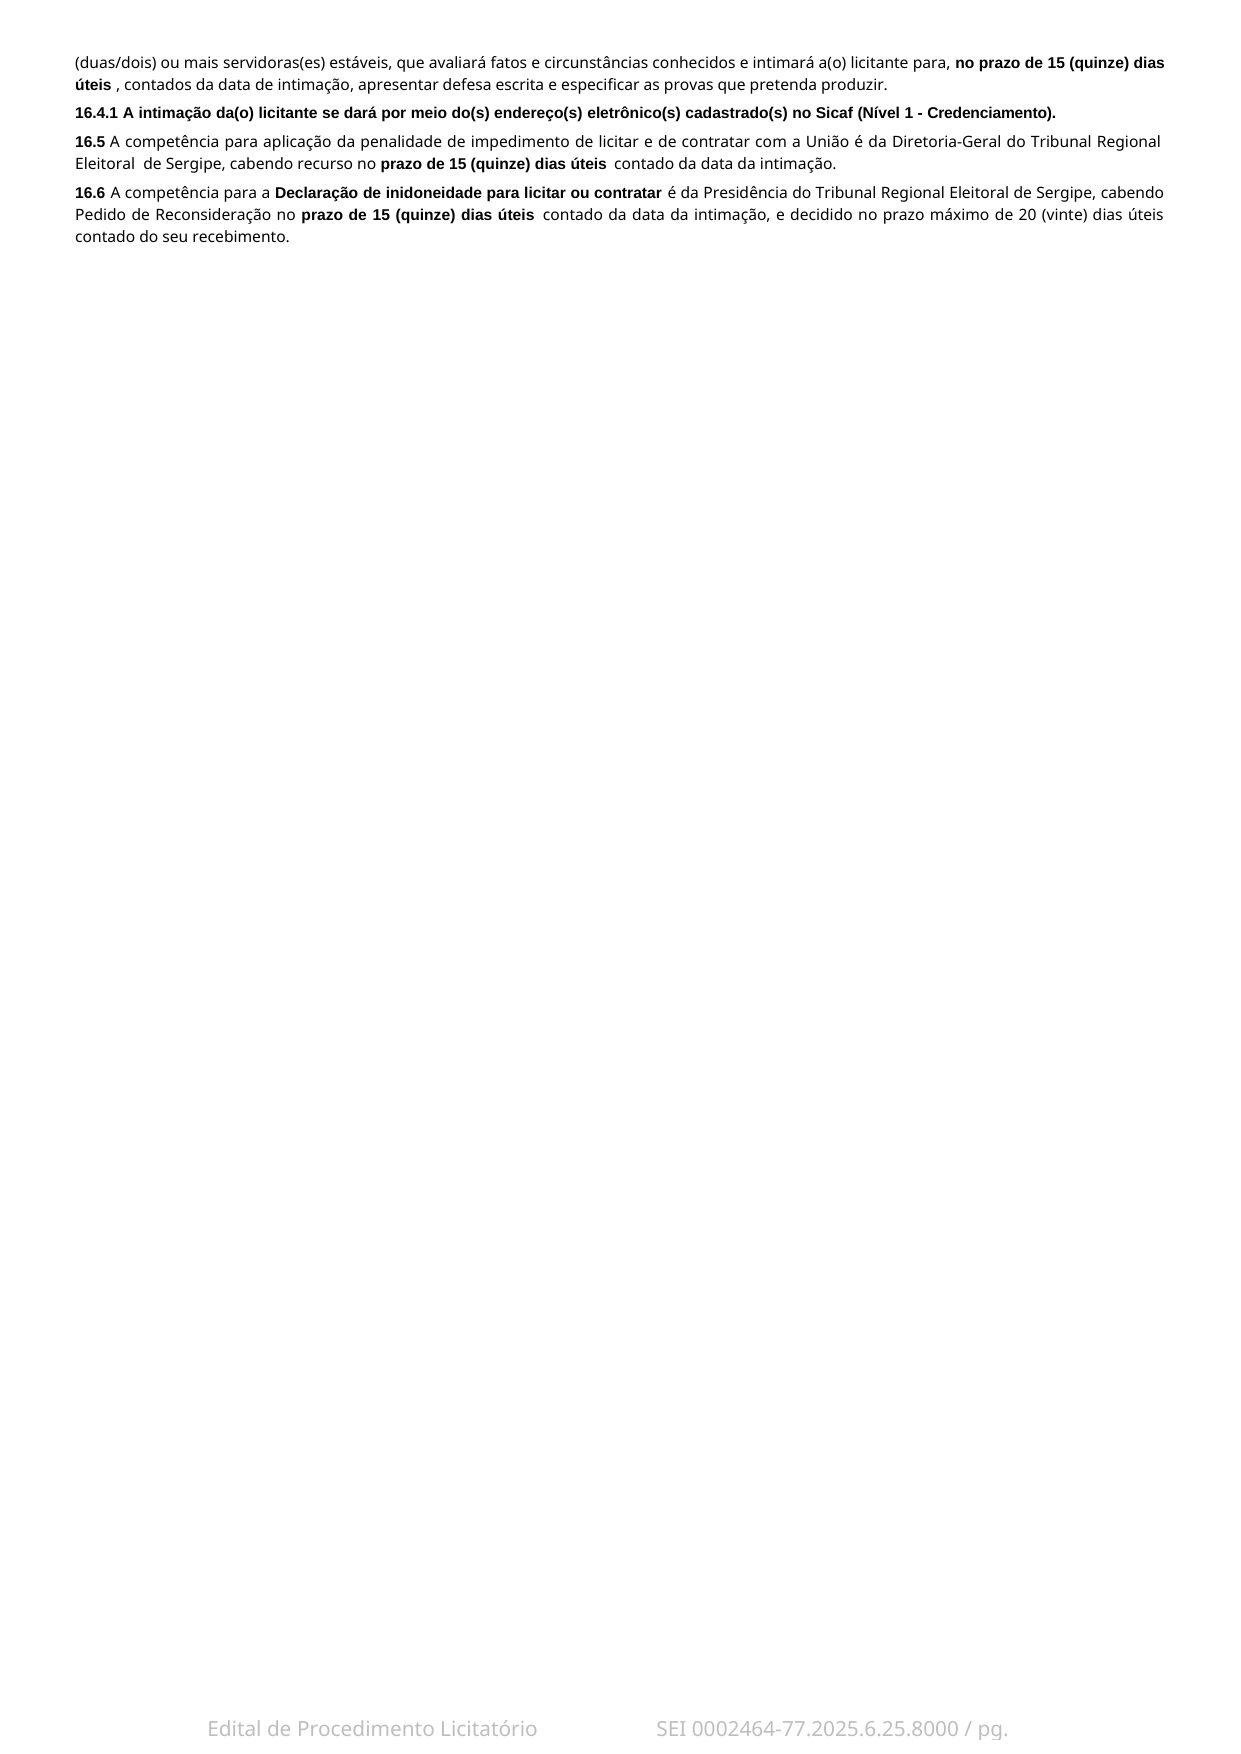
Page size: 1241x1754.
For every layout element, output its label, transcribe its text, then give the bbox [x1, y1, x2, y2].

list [75, 52, 1165, 95]
list A competência para aplicação da penalidade de impedimento de licitar e de contratar com a União é da Diretoria-Geral do Tribunal Regional Eleitoral de Sergipe, cabendo recurso no prazo de 15 (quinze) dias úteis contado da data da intimação. [75, 131, 1163, 174]
subtitle A intimação da(o) licitante se dará por meio do(s) endereço(s) eletrônico(s) cadastrado(s) no Sicaf (Nível 1 - Credenciamento). [75, 104, 1181, 122]
list A competência para a Declaração de inidoneidade para licitar ou contratar é da Presidência do Tribunal Regional Eleitoral de Sergipe, cabendo Pedido de Reconsideração no prazo de 15 (quinze) dias úteis contado da data da intimação, e decidido no prazo máximo de 20 (vinte) dias úteis contado do seu recebimento. [75, 182, 1165, 247]
